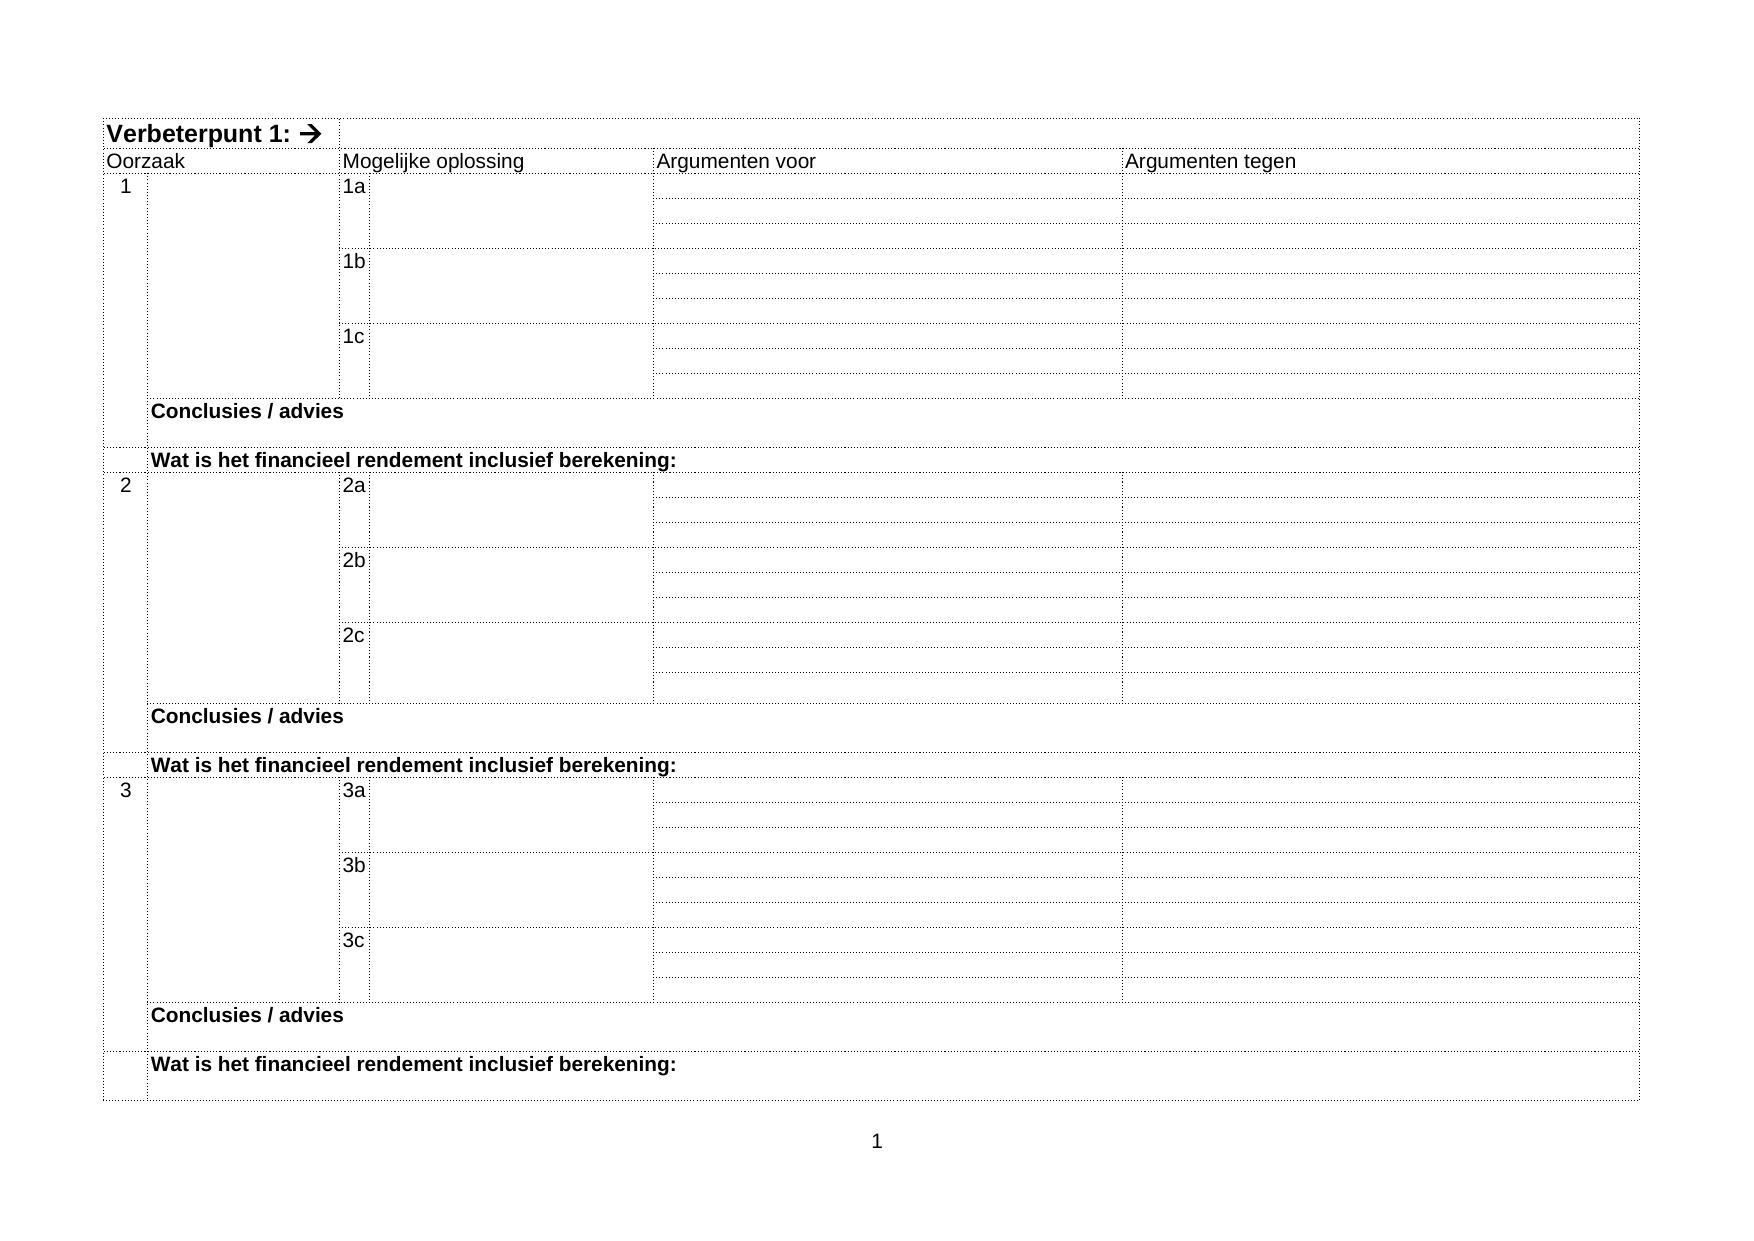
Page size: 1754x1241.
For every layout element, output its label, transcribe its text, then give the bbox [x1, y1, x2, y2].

table_cell [1122, 572, 1639, 597]
table_cell [1122, 298, 1639, 323]
table_cell [1122, 373, 1639, 398]
table_cell 2c [340, 622, 369, 703]
table_cell Mogelijke oplossing [340, 148, 653, 173]
table_cell [1122, 497, 1639, 522]
table_cell Argumenten voor [654, 148, 1122, 173]
table_cell [654, 323, 1122, 348]
table_cell [1122, 248, 1639, 273]
table_cell [1122, 902, 1639, 927]
table_cell [1122, 173, 1639, 198]
table_cell [654, 977, 1122, 1002]
table_cell [103, 447, 148, 472]
table_cell [1122, 852, 1639, 877]
table_cell [148, 777, 339, 1002]
table_cell [1122, 323, 1639, 348]
table_cell [654, 497, 1122, 522]
table_cell [654, 622, 1122, 647]
table_cell [654, 647, 1122, 672]
table_cell Wat is het financieel rendement inclusief berekening: [148, 752, 1639, 777]
table_cell [654, 348, 1122, 373]
table_cell [654, 927, 1122, 952]
table_cell [1122, 223, 1639, 248]
table_cell [1122, 827, 1639, 852]
table_cell [369, 547, 653, 622]
table_cell [654, 248, 1122, 273]
table_cell [148, 173, 339, 398]
table_cell [1122, 198, 1639, 223]
table_cell [1122, 952, 1639, 977]
table_cell [654, 572, 1122, 597]
table_cell [654, 952, 1122, 977]
table_cell [654, 373, 1122, 398]
table_cell [148, 472, 339, 703]
table_cell 3c [340, 927, 369, 1002]
table_cell [654, 597, 1122, 622]
table_cell [654, 852, 1122, 877]
table_header Verbeterpunt 1: [103, 118, 339, 148]
table_cell [654, 547, 1122, 572]
table_cell Oorzaak [103, 148, 339, 173]
table_cell [103, 752, 148, 777]
table_cell [654, 777, 1122, 802]
table_cell [369, 248, 653, 323]
table_cell [654, 223, 1122, 248]
table_header [340, 118, 1639, 148]
table_cell [1122, 877, 1639, 902]
table_cell [103, 1051, 148, 1100]
table_cell 3b [340, 852, 369, 927]
table_cell [1122, 472, 1639, 497]
table_cell Wat is het financieel rendement inclusief berekening: [148, 1051, 1639, 1100]
table_cell [654, 298, 1122, 323]
table_cell Conclusies / advies [148, 398, 1639, 447]
table_cell [1122, 547, 1639, 572]
table_cell [654, 472, 1122, 497]
table_cell [369, 927, 653, 1002]
table_cell [654, 672, 1122, 703]
table_cell 3 [103, 777, 148, 1051]
table_cell [654, 902, 1122, 927]
table_cell 1a [340, 173, 369, 248]
table_cell Wat is het financieel rendement inclusief berekening: [148, 447, 1639, 472]
table_cell [1122, 522, 1639, 547]
table_cell Argumenten tegen [1122, 148, 1639, 173]
table_cell [1122, 622, 1639, 647]
table_cell 1 [103, 173, 148, 447]
table_cell 2b [340, 547, 369, 622]
table_cell 1c [340, 323, 369, 398]
table_cell [654, 173, 1122, 198]
table_cell Conclusies / advies [148, 703, 1639, 752]
table_cell [1122, 927, 1639, 952]
table_cell [1122, 802, 1639, 827]
table_cell [369, 852, 653, 927]
table_cell 3a [340, 777, 369, 852]
table_cell 2 [103, 472, 148, 752]
table_cell [654, 877, 1122, 902]
table_cell [1122, 647, 1639, 672]
table_cell [369, 173, 653, 248]
table_cell [1122, 597, 1639, 622]
table_cell [654, 198, 1122, 223]
table_cell [369, 323, 653, 398]
table_cell Conclusies / advies [148, 1002, 1639, 1051]
table_cell [1122, 977, 1639, 1002]
table_cell 1b [340, 248, 369, 323]
table_cell [654, 273, 1122, 298]
table_cell [654, 802, 1122, 827]
table_cell [654, 827, 1122, 852]
table_cell [654, 522, 1122, 547]
table_cell [369, 622, 653, 703]
table_cell [1122, 273, 1639, 298]
table_cell [1122, 777, 1639, 802]
table_cell 2a [340, 472, 369, 547]
table_cell [1122, 348, 1639, 373]
table_cell [369, 472, 653, 547]
table_cell [369, 777, 653, 852]
table_cell [1122, 672, 1639, 703]
